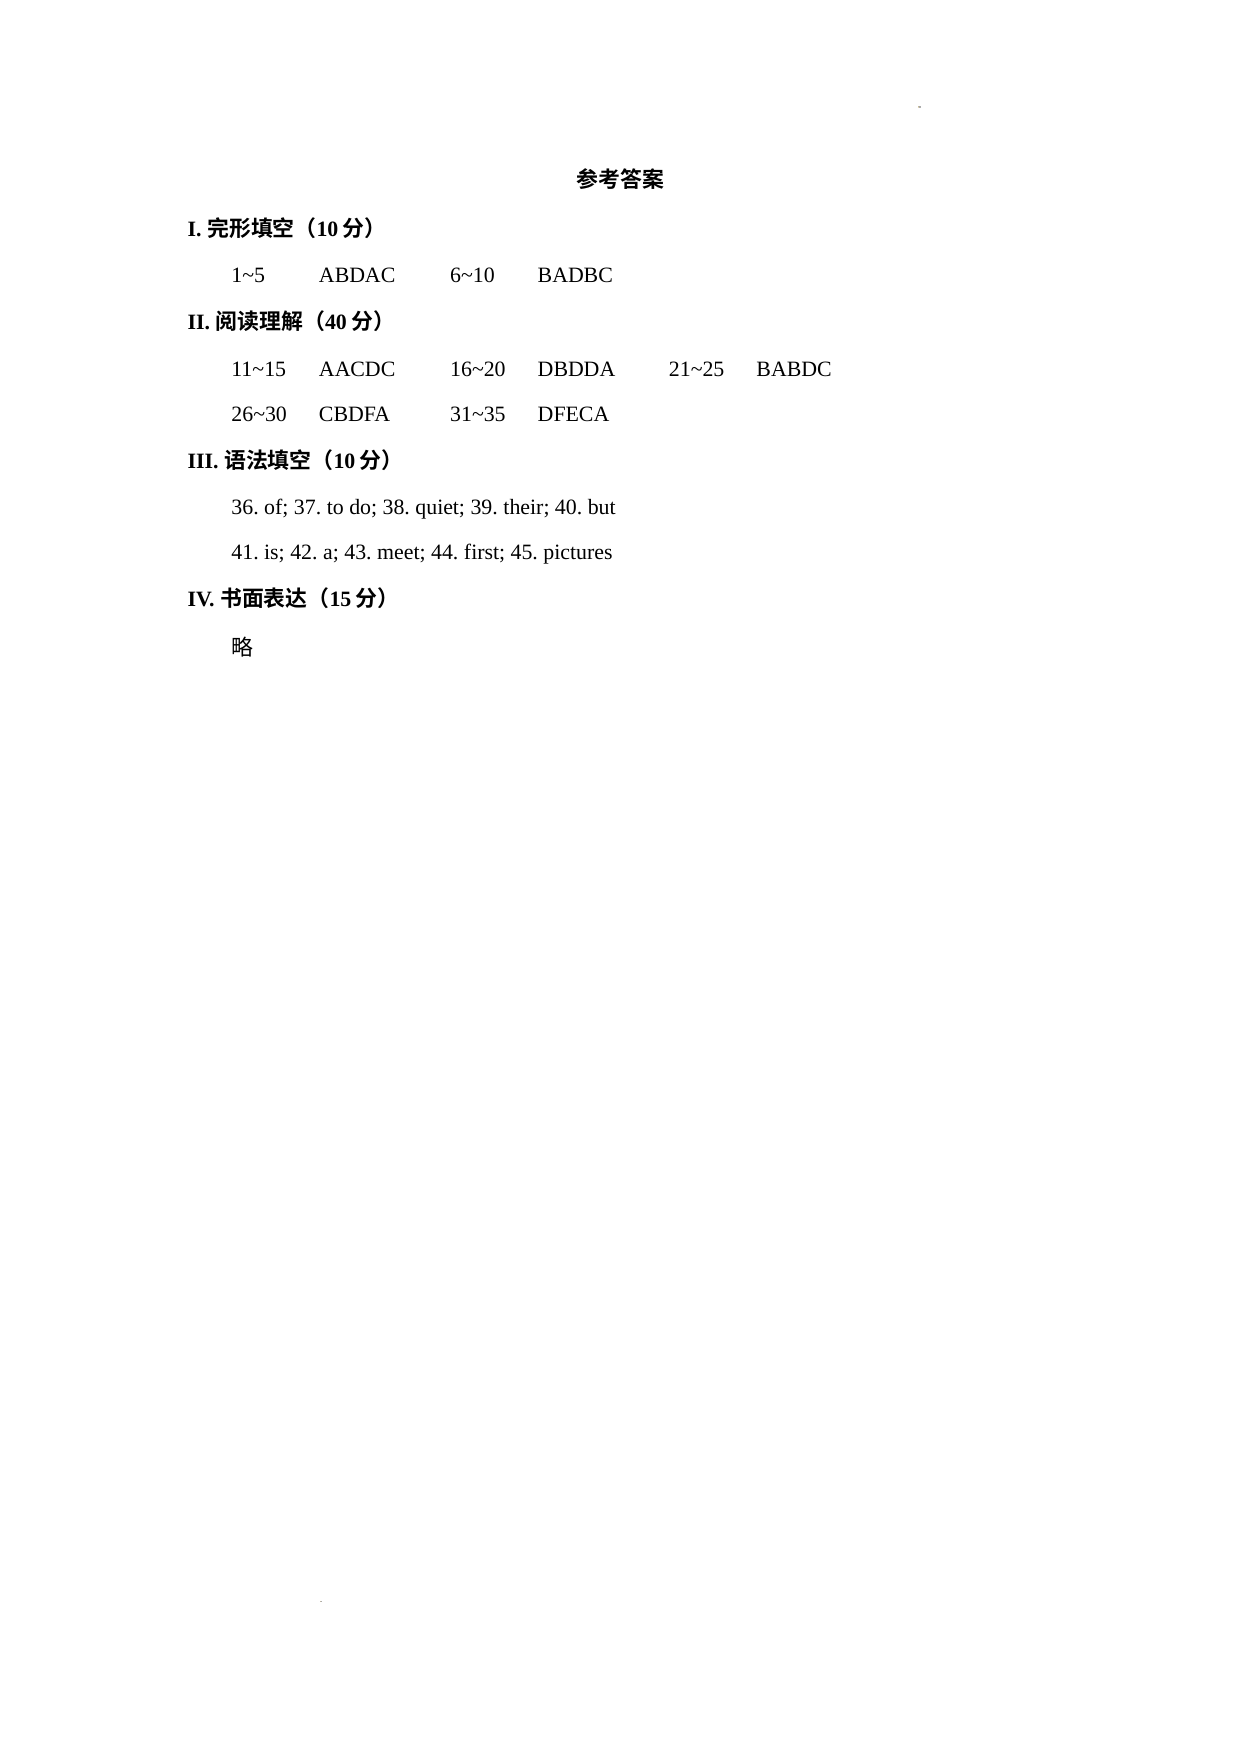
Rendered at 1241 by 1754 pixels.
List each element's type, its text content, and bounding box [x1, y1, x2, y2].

text 略 [187, 629, 1053, 662]
text 26~30 CBDFA 31~35 DFECA [187, 397, 1053, 430]
text IV. 书面表达（15分） [187, 581, 1053, 613]
text II. 阅读理解（40分） [187, 304, 1053, 336]
text 36. of; 37. to do; 38. quiet; 39. their; 40. but [187, 491, 1053, 523]
text 11~15 AACDC 16~20 DBDDA 21~25 BABDC [187, 352, 1053, 384]
text I. 完形填空（10分） [187, 210, 1053, 243]
text III. 语法填空（10分） [187, 442, 1053, 475]
text 41. is; 42. a; 43. meet; 44. first; 45. pictures [187, 536, 1053, 568]
text 参考答案 [187, 162, 1053, 194]
text 1~5 ABDAC 6~10 BADBC [187, 259, 1053, 291]
